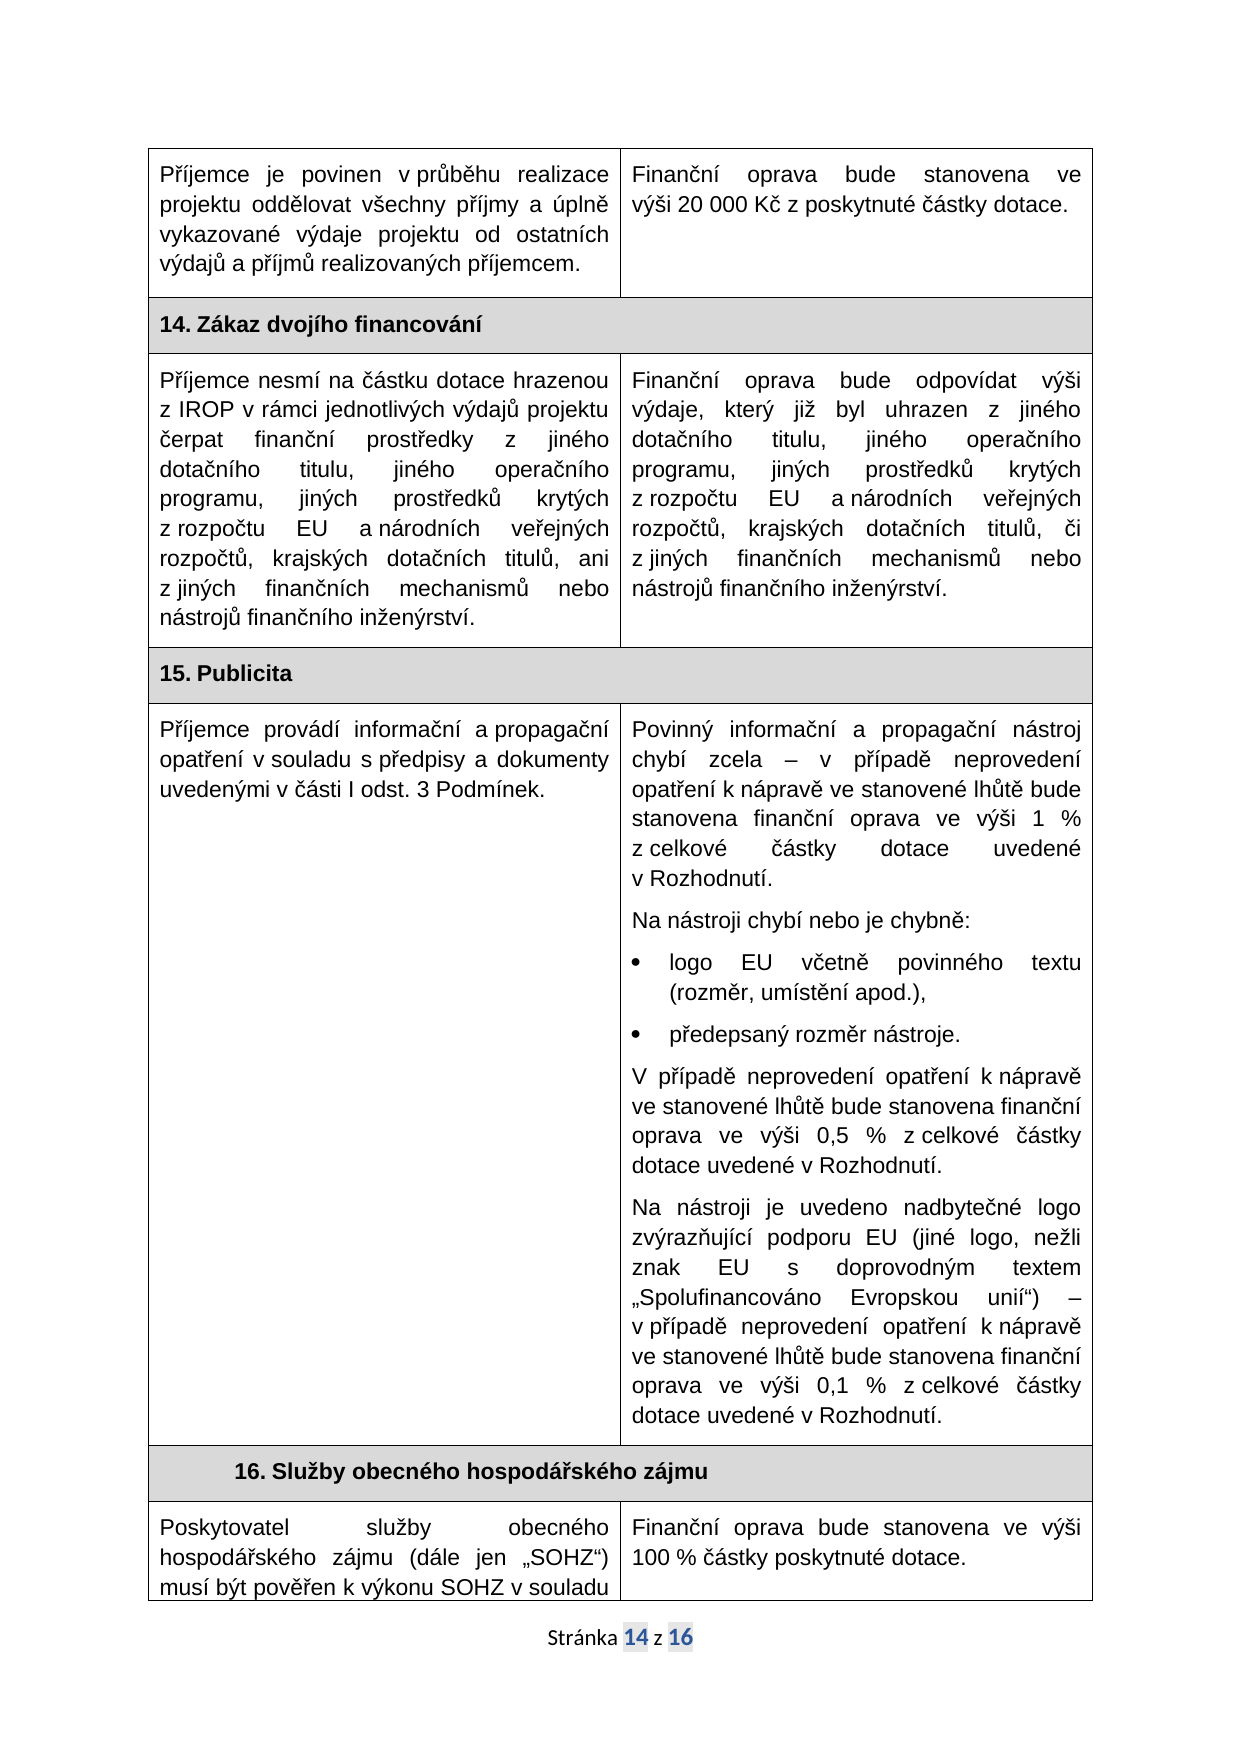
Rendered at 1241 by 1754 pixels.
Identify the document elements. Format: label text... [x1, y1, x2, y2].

table_cell Příjemce je povinen v průběhu realizace projektu oddělovat všechny příjmy a úplně vykazované výdaje projektu od ostatních výdajů a příjmů realizovaných příjemcem. [149, 149, 620, 297]
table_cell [621, 1502, 1092, 1600]
table_cell Příjemce nesmí na částku dotace hrazenou z IROP v rámci jednotlivých výdajů projektu čerpat finanční prostředky z jiného dotačního titulu, jiného operačního programu, jiných prostředků krytých z rozpočtu EU a národních veřejných rozpočtů, krajských dotačních titulů, ani z jiných finančních mechanismů nebo nástrojů finančního inženýrství. [149, 354, 620, 647]
table_cell Zákaz dvojího financování [149, 298, 1092, 353]
table_cell Finanční oprava bude stanovena ve výši 20 000 Kč z poskytnuté částky dotace. [621, 149, 1092, 297]
table_cell Služby obecného hospodářského zájmu [149, 1446, 1092, 1501]
table_cell Povinný informační a propagační nástroj chybí zcela – v případě neprovedení opatření k nápravě ve stanovené lhůtě bude stanovena finanční oprava ve výši 1 % z celkové částky dotace uvedené v Rozhodnutí. Na nástroji chybí nebo je chybně: logo EU včetně povinného textu (rozměr, umístění apod.), předepsaný rozměr nástroje. V případě neprovedení opatření k nápravě ve stanovené lhůtě bude stanovena finanční oprava ve výši 0,5 % z celkové částky dotace uvedené v Rozhodnutí. Na nástroji je uvedeno nadbytečné logo zvýrazňující podporu EU (jiné logo, nežli znak EU s doprovodným textem „Spolufinancováno Evropskou unií“) – v případě neprovedení opatření k nápravě ve stanovené lhůtě bude stanovena finanční oprava ve výši 0,1 % z celkové částky dotace uvedené v Rozhodnutí. [621, 704, 1092, 1445]
table_cell Příjemce provádí informační a propagační opatření v souladu s předpisy a dokumenty uvedenými v části I odst. 3 Podmínek. [149, 704, 620, 1445]
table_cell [149, 1502, 620, 1600]
table_cell Publicita [149, 648, 1092, 703]
table_cell Finanční oprava bude odpovídat výši výdaje, který již byl uhrazen z jiného dotačního titulu, jiného operačního programu, jiných prostředků krytých z rozpočtu EU a národních veřejných rozpočtů, krajských dotačních titulů, či z jiných finančních mechanismů nebo nástrojů finančního inženýrství. [621, 354, 1092, 647]
